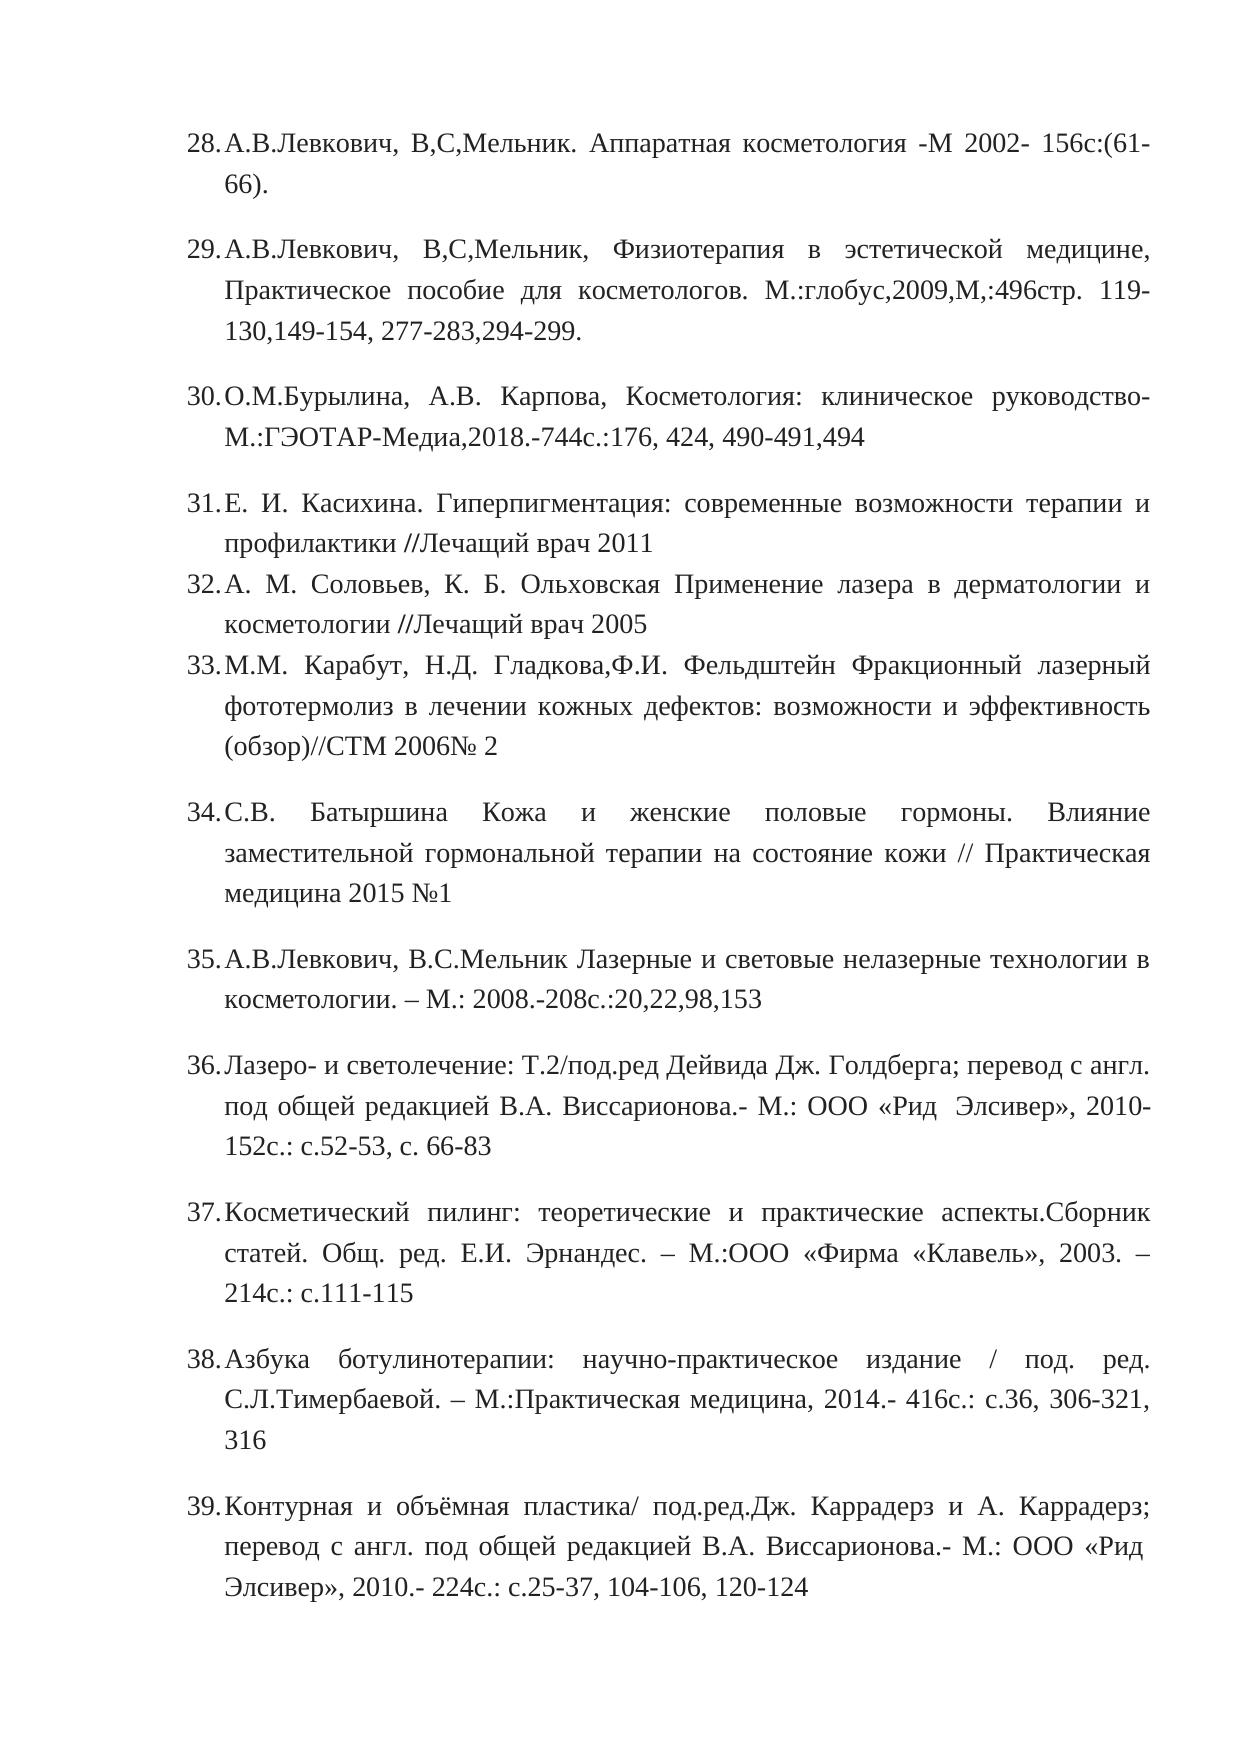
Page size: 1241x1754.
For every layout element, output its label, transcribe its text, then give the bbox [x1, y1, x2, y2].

list А.В.Левкович, В,С,Мельник, Физиотерапия в эстетической медицине, Практическое пособие для косметологов. М.:глобус,2009,М,:496стр. 119-130,149-154, 277-283,294-299. [187, 224, 1152, 346]
list Контурная и объёмная пластика/ под.ред.Дж. Каррадерз и А. Каррадерз; перевод с англ. под общей редакцией В.А. Виссарионова.- М.: ООО «Рид Элсивер», 2010.- 224с.: с.25-37, 104-106, 120-124 [187, 1481, 1152, 1602]
list А.В.Левкович, В.С.Мельник Лазерные и световые нелазерные технологии в косметологии. – М.: 2008.-208с.:20,22,98,153 [187, 934, 1152, 1015]
list А. М. Соловьев, К. Б. Ольховская Применение лазера в дерматологии и косметологии //Лечащий врач 2005 [187, 559, 1152, 640]
list О.М.Бурылина, А.В. Карпова, Косметология: клиническое руководство- М.:ГЭОТАР-Медиа,2018.-744с.:176, 424, 490-491,494 [187, 371, 1152, 452]
list Лазеро- и светолечение: Т.2/под.ред Дейвида Дж. Голдберга; перевод с англ. под общей редакцией В.А. Виссарионова.- М.: ООО «Рид Элсивер», 2010-152с.: с.52-53, с. 66-83 [187, 1040, 1152, 1162]
list М.М. Карабут, Н.Д. Гладкова,Ф.И. Фельдштейн Фракционный лазерный фототермолиз в лечении кожных дефектов: возможности и эффективность (обзор)//СТМ 2006№ 2 [187, 640, 1152, 762]
list А.В.Левкович, В,С,Мельник. Аппаратная косметология -М 2002- 156с:(61-66). [187, 118, 1152, 199]
list Е. И. Касихина. Гиперпигментация: современные возможности терапии и профилактики //Лечащий врач 2011 [187, 477, 1152, 559]
list Азбука ботулинотерапии: научно-практическое издание / под. ред. С.Л.Тимербаевой. – М.:Практическая медицина, 2014.- 416с.: с.36, 306-321, 316 [187, 1334, 1152, 1456]
list Косметический пилинг: теоретические и практические аспекты.Сборник статей. Общ. ред. Е.И. Эрнандес. – М.:ООО «Фирма «Клавель», 2003. – 214с.: с.111-115 [187, 1187, 1152, 1309]
list С.В. Батыршина Кожа и женские половые гормоны. Влияние заместительной гормональной терапии на состояние кожи // Практическая медицина 2015 №1 [187, 787, 1152, 909]
